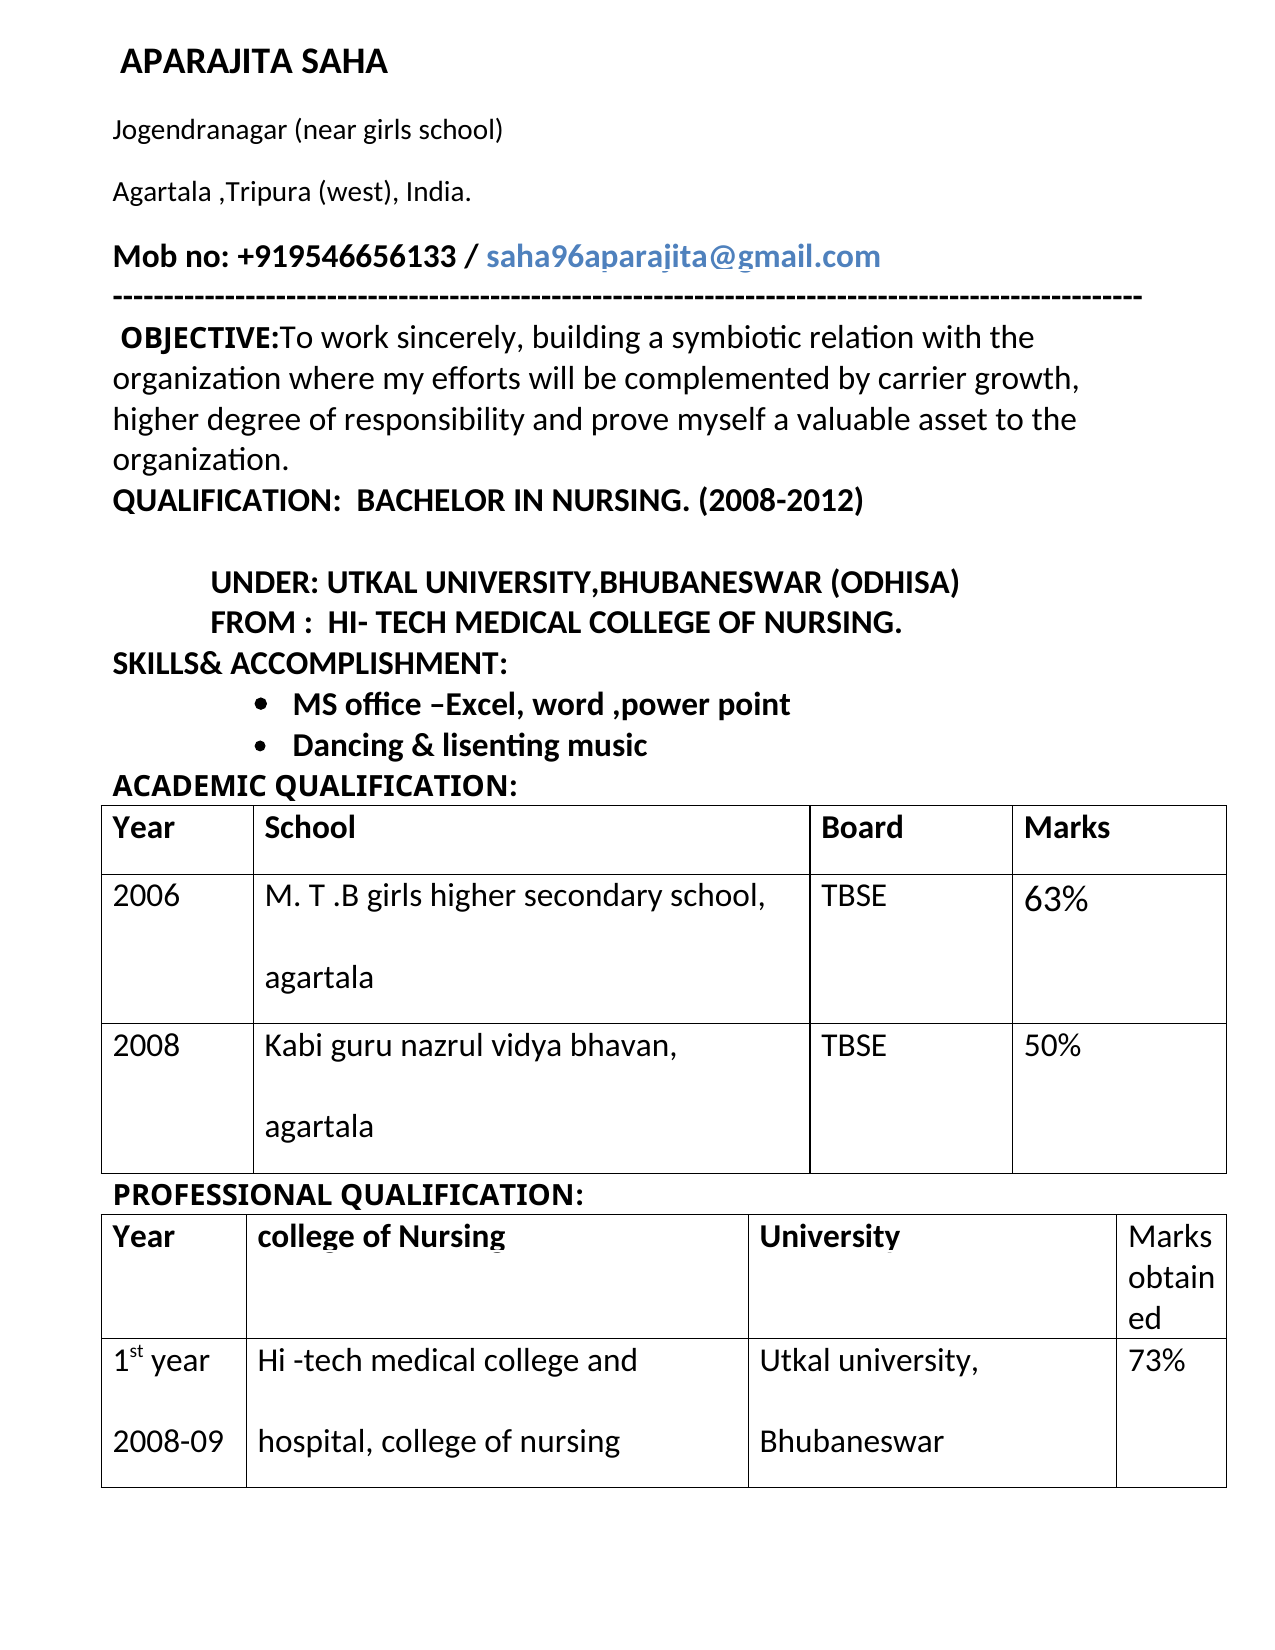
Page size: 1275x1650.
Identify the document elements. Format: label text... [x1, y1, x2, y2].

text ----------------------------------------------------------------------------------------------------- [112, 275, 1153, 316]
table_cell 73% [1117, 1339, 1226, 1487]
text Jogendranagar (near girls school) [112, 111, 1153, 147]
text PROFESSIONAL QUALIFICATION: [112, 1174, 1153, 1214]
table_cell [749, 1339, 1116, 1487]
table_header Marks obtained [1117, 1215, 1226, 1338]
text UNDER: UTKAL UNIVERSITY,BHUBANESWAR (ODHISA) [112, 561, 1153, 602]
text OBJECTIVE:To work sincerely, building a symbiotic relation with the organization where my efforts will be complemented by carrier growth, higher degree of responsibility and prove myself a valuable asset to the organization. [112, 316, 1153, 479]
text SKILLS& ACCOMPLISHMENT: [112, 642, 1153, 683]
table_header Year [102, 1215, 246, 1338]
text Agartala ,Tripura (west), India. [112, 173, 1153, 208]
table_cell 1st year 2008-09 [102, 1339, 246, 1487]
table_cell 63% [1013, 875, 1226, 1023]
table_cell TBSE [811, 875, 1012, 1023]
table_header college of Nursing [247, 1215, 748, 1338]
text Mob no: +919546656133 / saha96aparajita@gmail.com [112, 234, 1153, 275]
table_cell 2008 [102, 1024, 253, 1172]
table_header Board [811, 806, 1012, 873]
table_header Marks [1013, 806, 1226, 873]
text ACADEMIC QUALIFICATION: [112, 764, 1153, 805]
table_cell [247, 1339, 748, 1487]
text APARAJITA SAHA [112, 37, 1153, 83]
table_header Year [102, 806, 253, 873]
list Dancing & lisenting music [255, 724, 1153, 764]
table_header School [254, 806, 809, 873]
table_header University [749, 1215, 1116, 1338]
table_cell TBSE [811, 1024, 1012, 1172]
table_cell Kabi guru nazrul vidya bhavan, agartala [254, 1024, 809, 1172]
text QUALIFICATION: BACHELOR IN NURSING. (2008-2012) [112, 479, 1153, 520]
text FROM : HI- TECH MEDICAL COLLEGE OF NURSING. [112, 602, 1153, 642]
table_cell 50% [1013, 1024, 1226, 1172]
list MS office –Excel, word ,power point [255, 683, 1153, 724]
table_cell M. T .B girls higher secondary school, agartala [254, 875, 809, 1023]
table_cell 2006 [102, 875, 253, 1023]
